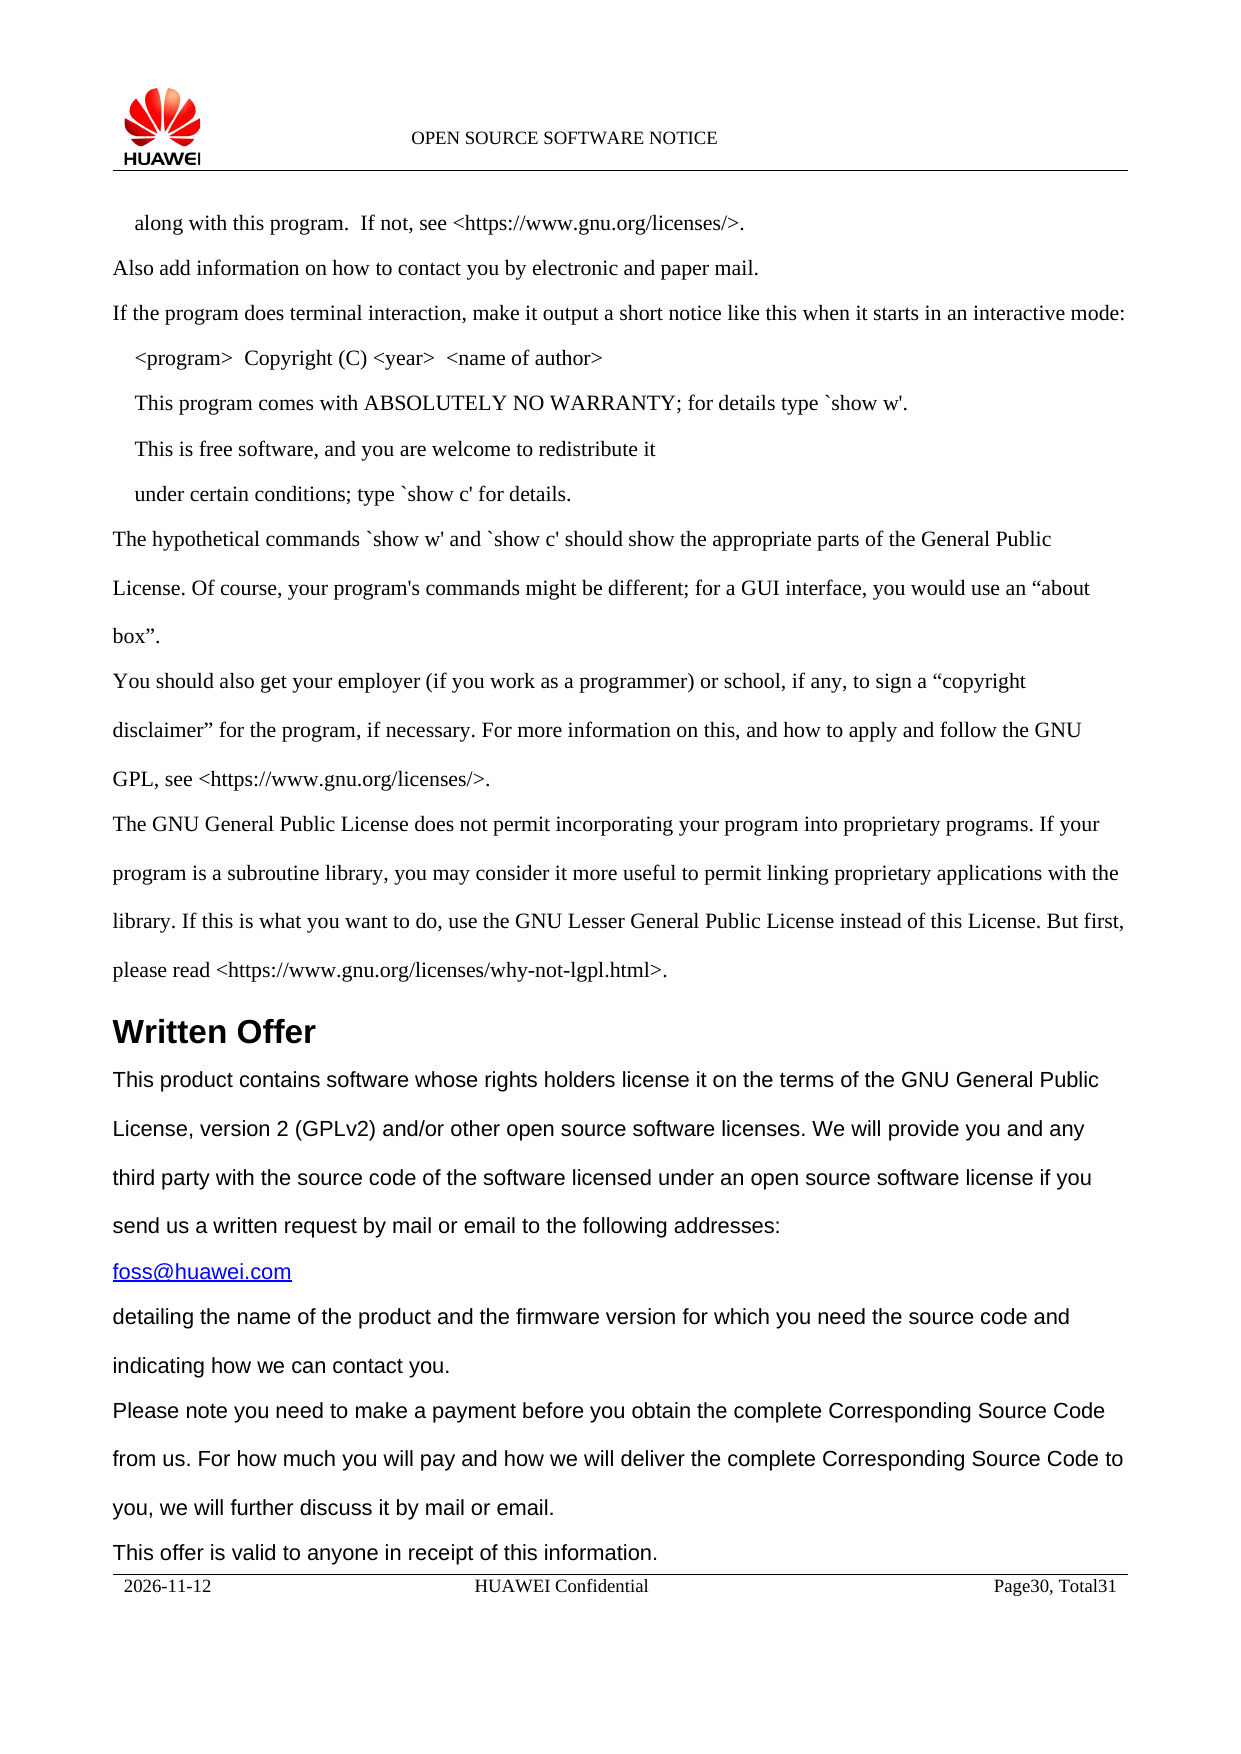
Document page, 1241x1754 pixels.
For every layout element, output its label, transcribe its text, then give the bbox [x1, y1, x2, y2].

text foss@huawei.com [112, 1255, 1128, 1287]
text Also add information on how to contact you by electronic and paper mail. [112, 251, 1128, 284]
text along with this program. If not, see <https://www.gnu.org/licenses/>. [112, 206, 1128, 239]
text The hypothetical commands `show w' and `show c' should show the appropriate parts of the General Public License. Of course, your program's commands might be different; for a GUI interface, you would use an “about box”. [112, 522, 1128, 652]
text This offer is valid to anyone in receipt of this information. [112, 1537, 1128, 1569]
text You should also get your employer (if you work as a programmer) or school, if any, to sign a “copyright disclaimer” for the program, if necessary. For more information on this, and how to apply and follow the GNU GPL, see <https://www.gnu.org/licenses/>. [112, 665, 1128, 795]
text This program comes with ABSOLUTELY NO WARRANTY; for details type `show w'. [112, 387, 1128, 419]
picture [124, 88, 201, 165]
text under certain conditions; type `show c' for details. [112, 477, 1128, 509]
text This is free software, and you are welcome to redistribute it [112, 432, 1128, 464]
text Written Offer [112, 999, 1128, 1064]
text This product contains software whose rights holders license it on the terms of the GNU General Public License, version 2 (GPLv2) and/or other open source software licenses. We will provide you and any third party with the source code of the software licensed under an open source software license if you send us a written request by mail or email to the following addresses: [112, 1064, 1128, 1242]
text Please note you need to make a payment before you obtain the complete Corresponding Source Code from us. For how much you will pay and how we will deliver the complete Corresponding Source Code to you, we will further discuss it by mail or email. [112, 1394, 1128, 1524]
text detailing the name of the product and the firmware version for which you need the source code and indicating how we can contact you. [112, 1300, 1128, 1381]
text If the program does terminal interaction, make it output a short notice like this when it starts in an interactive mode: [112, 297, 1128, 329]
text <program> Copyright (C) <year> <name of author> [112, 342, 1128, 374]
text The GNU General Public License does not permit incorporating your program into proprietary programs. If your program is a subroutine library, you may consider it more useful to permit linking proprietary applications with the library. If this is what you want to do, use the GNU Lesser General Public License instead of this License. But first, please read <https://www.gnu.org/licenses/why-not-lgpl.html>. [112, 807, 1128, 986]
